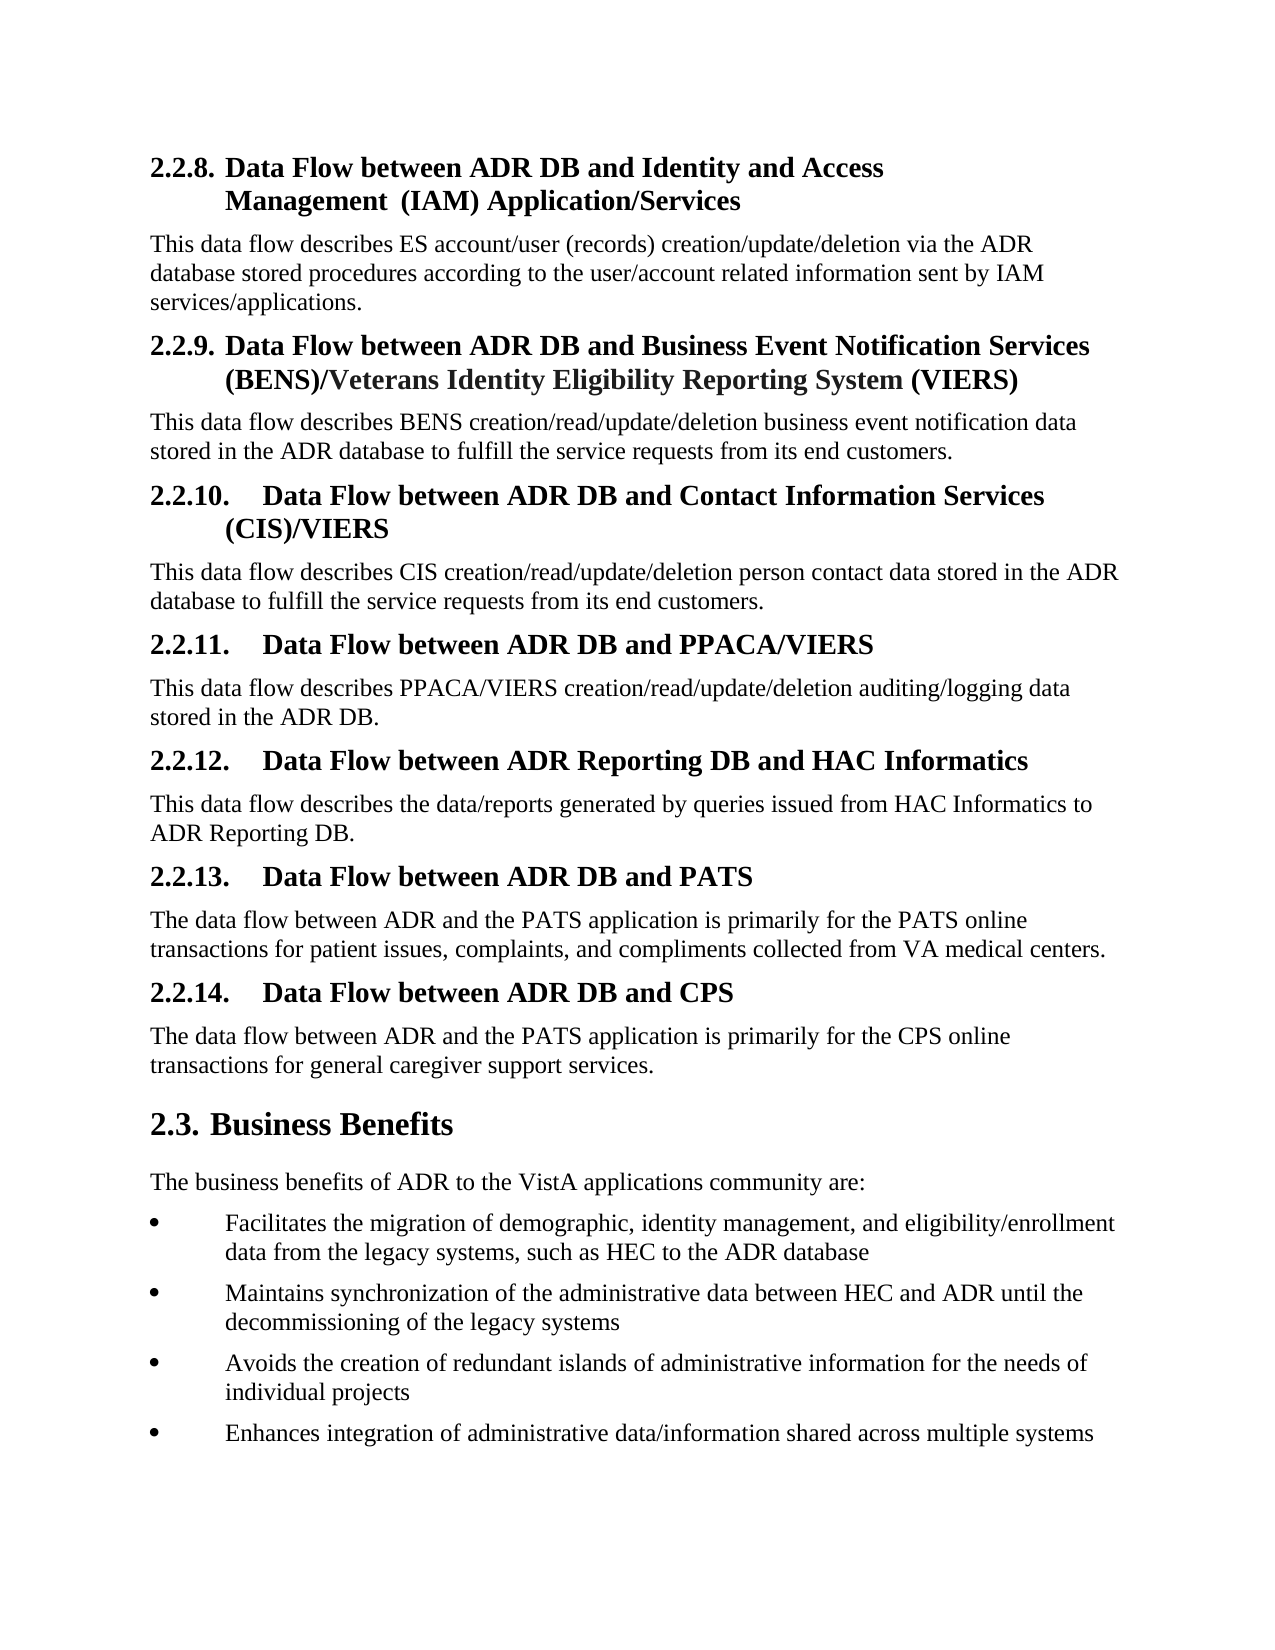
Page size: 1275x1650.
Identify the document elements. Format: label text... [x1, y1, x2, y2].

text This data flow describes PPACA/VIERS creation/read/update/deletion auditing/logging data stored in the ADR DB. [150, 673, 1112, 731]
text The business benefits of ADR to the VistA applications community are: [150, 1167, 1137, 1196]
list Data Flow between ADR Reporting DB and HAC Informatics [150, 743, 1137, 777]
list Data Flow between ADR DB and PATS [150, 859, 1137, 893]
list Data Flow between ADR DB and Business Event Notification Services (BENS)/Veterans Identity Eligibility Reporting System (VIERS) [150, 328, 1090, 395]
list Facilitates the migration of demographic, identity management, and eligibility/enrollment data from the legacy systems, such as HEC to the ADR database [150, 1208, 1118, 1266]
list Data Flow between ADR DB and CPS [150, 975, 1137, 1009]
list Data Flow between ADR DB and PPACA/VIERS [150, 627, 1137, 661]
text This data flow describes ES account/user (records) creation/update/deletion via the ADR database stored procedures according to the user/account related information sent by IAM services/applications. [150, 229, 1109, 316]
list Enhances integration of administrative data/information shared across multiple systems [150, 1418, 1137, 1447]
list Maintains synchronization of the administrative data between HEC and ADR until the decommissioning of the legacy systems [150, 1278, 1087, 1336]
text This data flow describes the data/reports generated by queries issued from HAC Informatics to ADR Reporting DB. [150, 789, 1112, 846]
list Data Flow between ADR DB and Contact Information Services (CIS)/VIERS [150, 478, 1045, 545]
list Data Flow between ADR DB and Identity and Access Management (IAM) Application/Services [150, 150, 1050, 217]
text This data flow describes CIS creation/read/update/deletion person contact data stored in the ADR database to fulfill the service requests from its end customers. [150, 557, 1122, 614]
text The data flow between ADR and the PATS application is primarily for the PATS online transactions for patient issues, complaints, and compliments collected from VA medical centers. [150, 905, 1112, 962]
text The data flow between ADR and the PATS application is primarily for the CPS online transactions for general caregiver support services. [150, 1021, 1112, 1078]
list Avoids the creation of redundant islands of administrative information for the needs of individual projects [150, 1348, 1090, 1406]
list Business Benefits [150, 1104, 1137, 1142]
text This data flow describes BENS creation/read/update/deletion business event notification data stored in the ADR database to fulfill the service requests from its end customers. [150, 407, 1112, 465]
